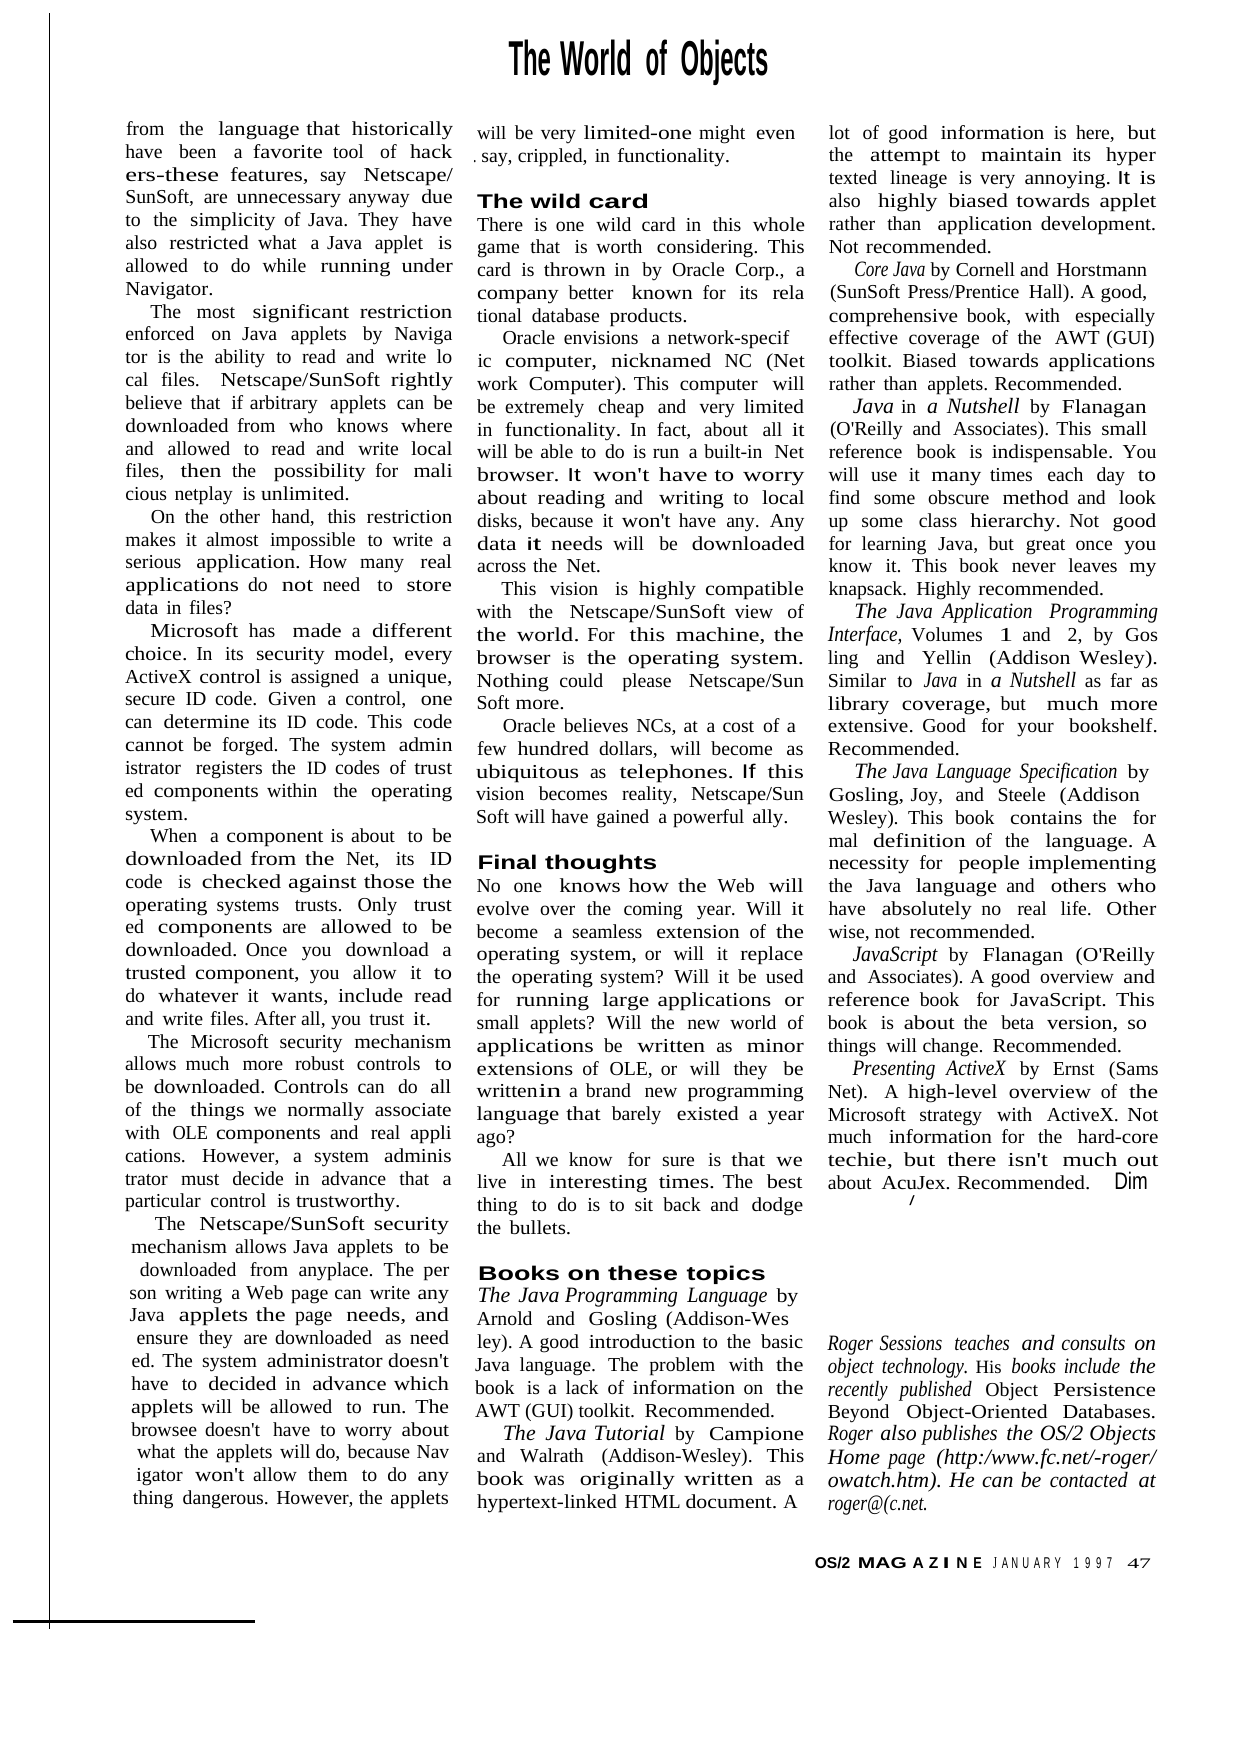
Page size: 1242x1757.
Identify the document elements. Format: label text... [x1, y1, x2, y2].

text The Java Programming Language by [477, 1284, 804, 1308]
text Core Java by Cornell and Horstmann [854, 257, 1167, 281]
text The Java Application Programming Interface, Volumes 1 and 2, by Gos­ ling and Yellin (Addison Wesley). Similar to Java in a Nutshell as far as library coverage, but much more extensive. Good for your bookshelf. Recommended. [828, 600, 1158, 760]
text Gosling, Joy, and Steele (Addison­ [829, 783, 1155, 806]
text ley). A good introduction to the basic Java language. The problem with the book is a lack of information on the AWT (GUI) toolkit. Recommended. [475, 1330, 803, 1422]
text Java in a Nutshell by Flanagan [853, 395, 1167, 418]
text reference book is indispensable. You will use it many times each day to find some obscure method and look up some class hierarchy. Not good for learning Java, but great once you know it. This book never leaves my knapsack. Highly recommended. [828, 440, 1156, 600]
text JavaScript by Flanagan (O'Reilly and Associates). A good overview and reference book for JavaScript. This book is about the beta version, so [828, 943, 1155, 1034]
text will be very limited-one might even [477, 121, 802, 144]
text All we know for sure is that we live in interesting times. The best thing to do is to sit back and dodge the bullets. [477, 1148, 803, 1239]
text The Netscape/SunSoft security mechanism allows Java applets to be downloaded from anyplace. The per­ son writing a Web page can write any Java applets the page needs, and ensure they are downloaded as need­ ed. The system administrator doesn't have to decided in advance which applets will be allowed to run. The browsee doesn't have to worry about what the applets will do, because Nav­ igator won't allow them to do any­ thing dangerous. However, the applets [120, 1212, 449, 1509]
text few hundred dollars, will become as ubiquitous as telephones. If this vision becomes reality, Netscape/Sun­ Soft will have gained a powerful ally. [476, 737, 804, 828]
text (O'Reilly and Associates). This small [830, 418, 1155, 440]
text OS/2 MAG A Z I N E J A N U A R Y 1 9 9 7 47 [811, 1553, 1154, 1572]
text The Microsoft security mechanism allows much more robust controls to be downloaded. Controls can do all of the things we normally associate with OLE components and real appli­ cations. However, a system adminis­ trator must decide in advance that a particular control is trustworthy. [125, 1029, 452, 1212]
text The wild card [477, 189, 653, 212]
text The World of Objects [505, 29, 771, 84]
text There is one wild card in this whole game that is worth considering. This card is thrown in by Oracle Corp., a company better known for its rela­ tional database products. [477, 213, 805, 327]
text The Java Language Specification by [854, 760, 1167, 783]
text Oracle envisions a network-specif­ [502, 327, 806, 349]
text lot of good information is here, but the attempt to maintain its hyper­ texted lineage is very annoying. It is also highly biased towards applet rather than application development. Not recommended. [829, 121, 1156, 257]
text Books on these topics [478, 1262, 766, 1284]
text / [909, 1194, 1167, 1208]
text Roger Sessions teaches and consults on object technology. His books include the recently published Object Persistence­ Beyond Object-Oriented Databases. Roger also publishes the OS/2 Objects Home page (http:/www.fc.net/-roger/ owatch.htm). He can be contacted at roger@(c.net. [827, 1332, 1156, 1515]
text Final thoughts [477, 851, 660, 874]
text Presenting ActiveX by Ernst (Sams Net). A high-level overview of the Microsoft strategy with ActiveX. Not much information for the hard-core techie, but there isn't much out about AcuJex. Recommended. Dim [828, 1057, 1158, 1194]
text (SunSoft Press/Prentice Hall). A good, [830, 281, 1154, 303]
text When a component is about to be downloaded from the Net, its ID code is checked against those the operating systems trusts. Only trust­ ed components are allowed to be downloaded. Once you download a trusted component, you allow it to do whatever it wants, include read and write files. After all, you trust it. [125, 824, 452, 1029]
text The Java Tutorial by Campione and Walrath (Addison-Wesley). This book was originally written as a hypertext-linked HTML document. A [477, 1422, 804, 1513]
text This vision is highly compatible with the Netscape/SunSoft view of the world. For this machine, the browser is the operating system. Nothing could please Netscape/Sun­ Soft more. [476, 577, 804, 714]
text Arnold and Gosling (Addison-Wes­ [476, 1308, 803, 1330]
text Wesley). This book contains the for­ mal definition of the language. A necessity for people implementing the Java language and others who have absolutely no real life. Other­ wise, not recommended. [828, 806, 1156, 943]
text . say, crippled, in functionality. [473, 144, 733, 167]
text from the language that historically have been a favorite tool of hack­ ers-these features, say Netscape/ SunSoft, are unnecessary anyway due to the simplicity of Java. They have also restricted what a Java applet is allowed to do while running under Navigator. [125, 117, 453, 299]
text things will change. Recommended. [828, 1034, 1130, 1057]
text No one knows how the Web will evolve over the coming year. Will it become a seamless extension of the operating system, or will it replace the operating system? Will it be used for running large applications or small applets? Will the new world of applications be written as minor extensions of OLE, or will they be writtenin a brand new programming language that barely existed a year ago? [476, 874, 804, 1148]
text comprehensive book, with especially effective coverage of the AWT (GUI) toolkit. Biased towards applications rather than applets. Recommended. [829, 303, 1155, 395]
text On the other hand, this restriction makes it almost impossible to write a serious application. How many real applications do not need to store data in files? [125, 505, 452, 619]
text The most significant restriction enforced on Java applets by Naviga­ tor is the ability to read and write lo­ cal files. Netscape/SunSoft rightly believe that if arbitrary applets can be downloaded from who knows where and allowed to read and write local files, then the possibility for mali­ cious netplay is unlimited. [125, 299, 453, 505]
text Oracle believes NCs, at a cost of a [503, 714, 804, 736]
text ic computer, nicknamed NC (Net­ work Computer). This computer will be extremely cheap and very limited in functionality. In fact, about all it will be able to do is run a built-in Net browser. It won't have to worry about reading and writing to local disks, because it won't have any. Any data it needs will be downloaded across the Net. [477, 349, 805, 577]
text Microsoft has made a different choice. In its security model, every ActiveX control is assigned a unique, secure ID code. Given a control, one can determine its ID code. This code cannot be forged. The system admin­ istrator registers the ID codes of trust­ ed components within the operating system. [125, 619, 452, 824]
